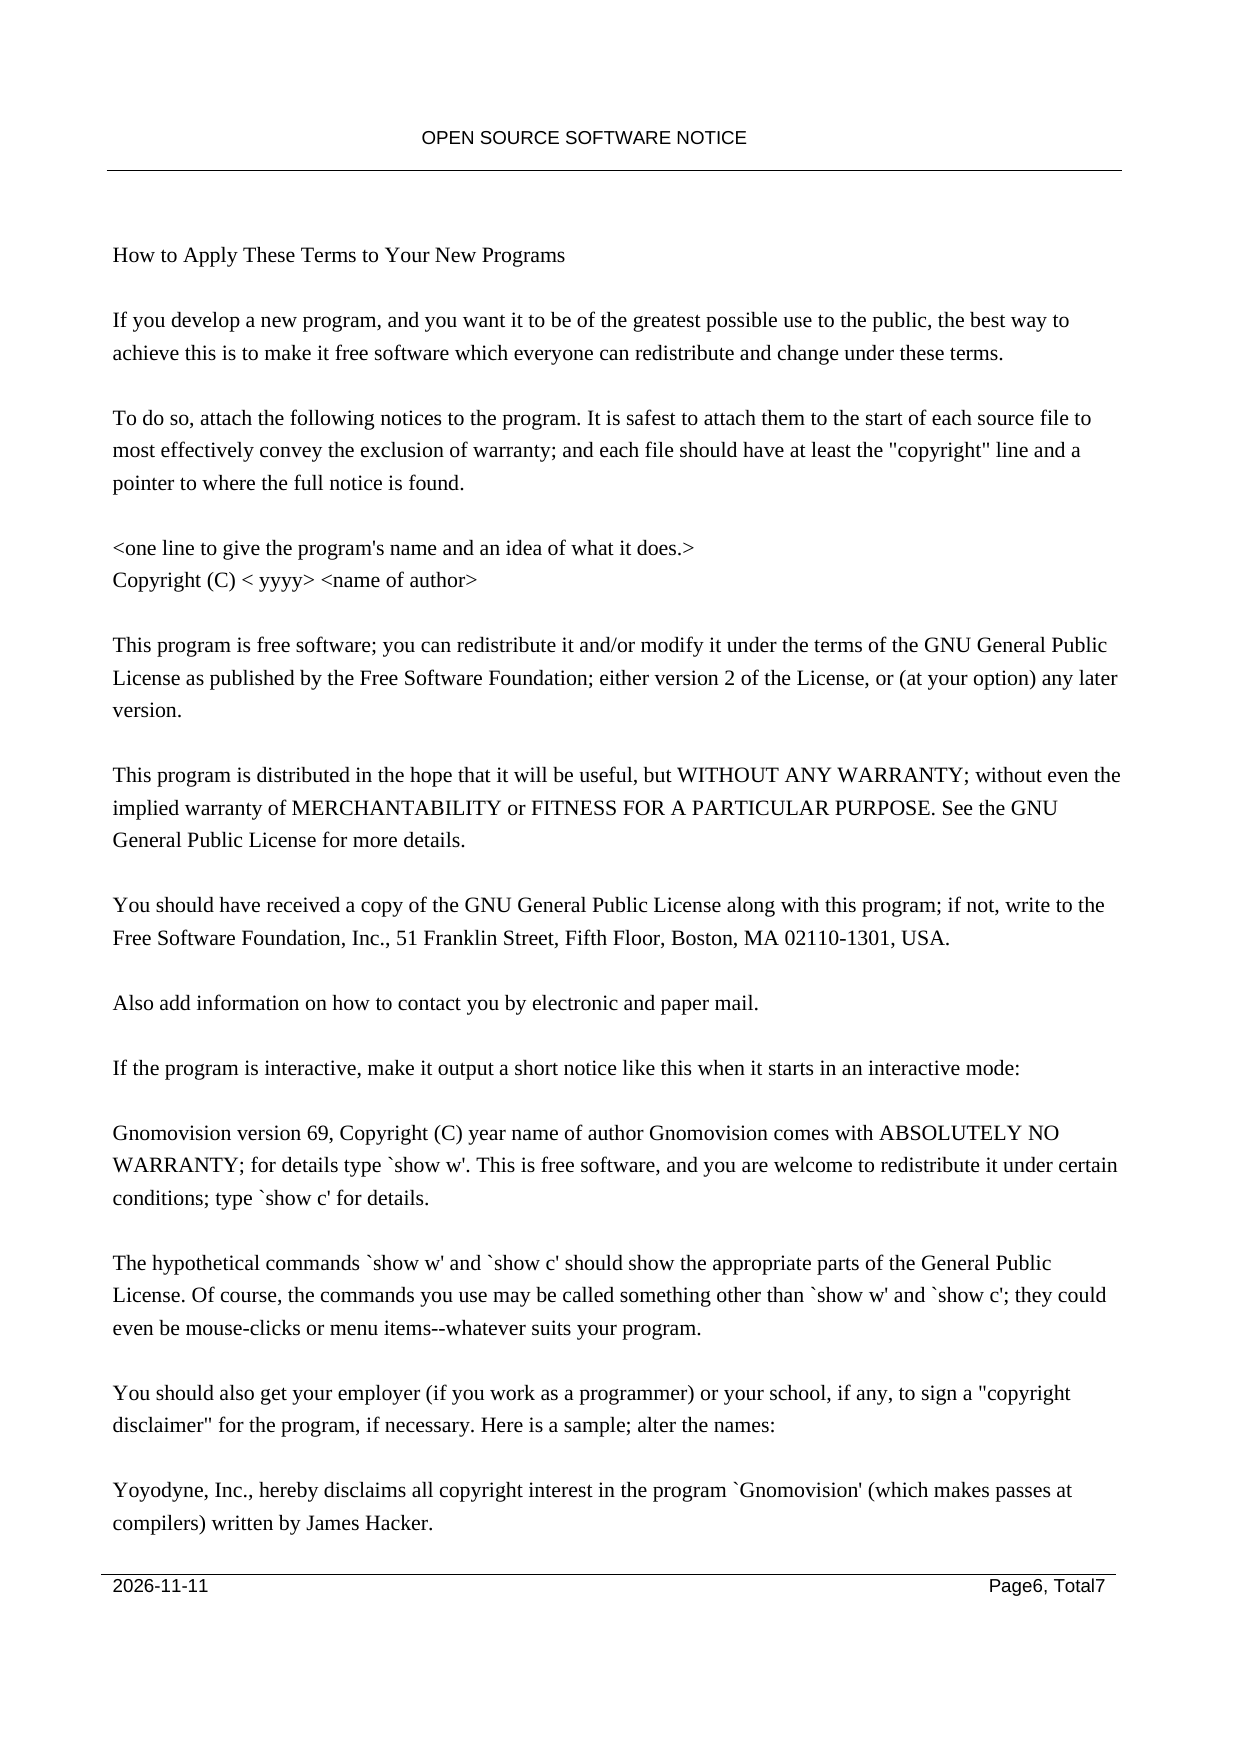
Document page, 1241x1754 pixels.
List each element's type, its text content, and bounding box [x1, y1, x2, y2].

text If the program is interactive, make it output a short notice like this when it starts in an interactive mode: [112, 1051, 1128, 1084]
text This program is distributed in the hope that it will be useful, but WITHOUT ANY WARRANTY; without even the implied warranty of MERCHANTABILITY or FITNESS FOR A PARTICULAR PURPOSE. See the GNU General Public License for more details. [112, 759, 1128, 856]
text <one line to give the program's name and an idea of what it does.> [112, 531, 1128, 564]
text If you develop a new program, and you want it to be of the greatest possible use to the public, the best way to achieve this is to make it free software which everyone can redistribute and change under these terms. [112, 304, 1128, 369]
text How to Apply These Terms to Your New Programs [112, 239, 1128, 271]
text The hypothetical commands `show w' and `show c' should show the appropriate parts of the General Public License. Of course, the commands you use may be called something other than `show w' and `show c'; they could even be mouse-clicks or menu items--whatever suits your program. [112, 1246, 1128, 1344]
text Also add information on how to contact you by electronic and paper mail. [112, 986, 1128, 1019]
text You should have received a copy of the GNU General Public License along with this program; if not, write to the Free Software Foundation, Inc., 51 Franklin Street, Fifth Floor, Boston, MA 02110-1301, USA. [112, 889, 1128, 954]
text To do so, attach the following notices to the program. It is safest to attach them to the start of each source file to most effectively convey the exclusion of warranty; and each file should have at least the "copyright" line and a pointer to where the full notice is found. [112, 401, 1128, 499]
text Copyright (C) < yyyy> <name of author> [112, 564, 1128, 596]
text This program is free software; you can redistribute it and/or modify it under the terms of the GNU General Public License as published by the Free Software Foundation; either version 2 of the License, or (at your option) any later version. [112, 629, 1128, 726]
text Gnomovision version 69, Copyright (C) year name of author Gnomovision comes with ABSOLUTELY NO WARRANTY; for details type `show w'. This is free software, and you are welcome to redistribute it under certain conditions; type `show c' for details. [112, 1116, 1128, 1214]
text Yoyodyne, Inc., hereby disclaims all copyright interest in the program `Gnomovision' (which makes passes at compilers) written by James Hacker. [112, 1474, 1128, 1539]
text You should also get your employer (if you work as a programmer) or your school, if any, to sign a "copyright disclaimer" for the program, if necessary. Here is a sample; alter the names: [112, 1376, 1128, 1441]
